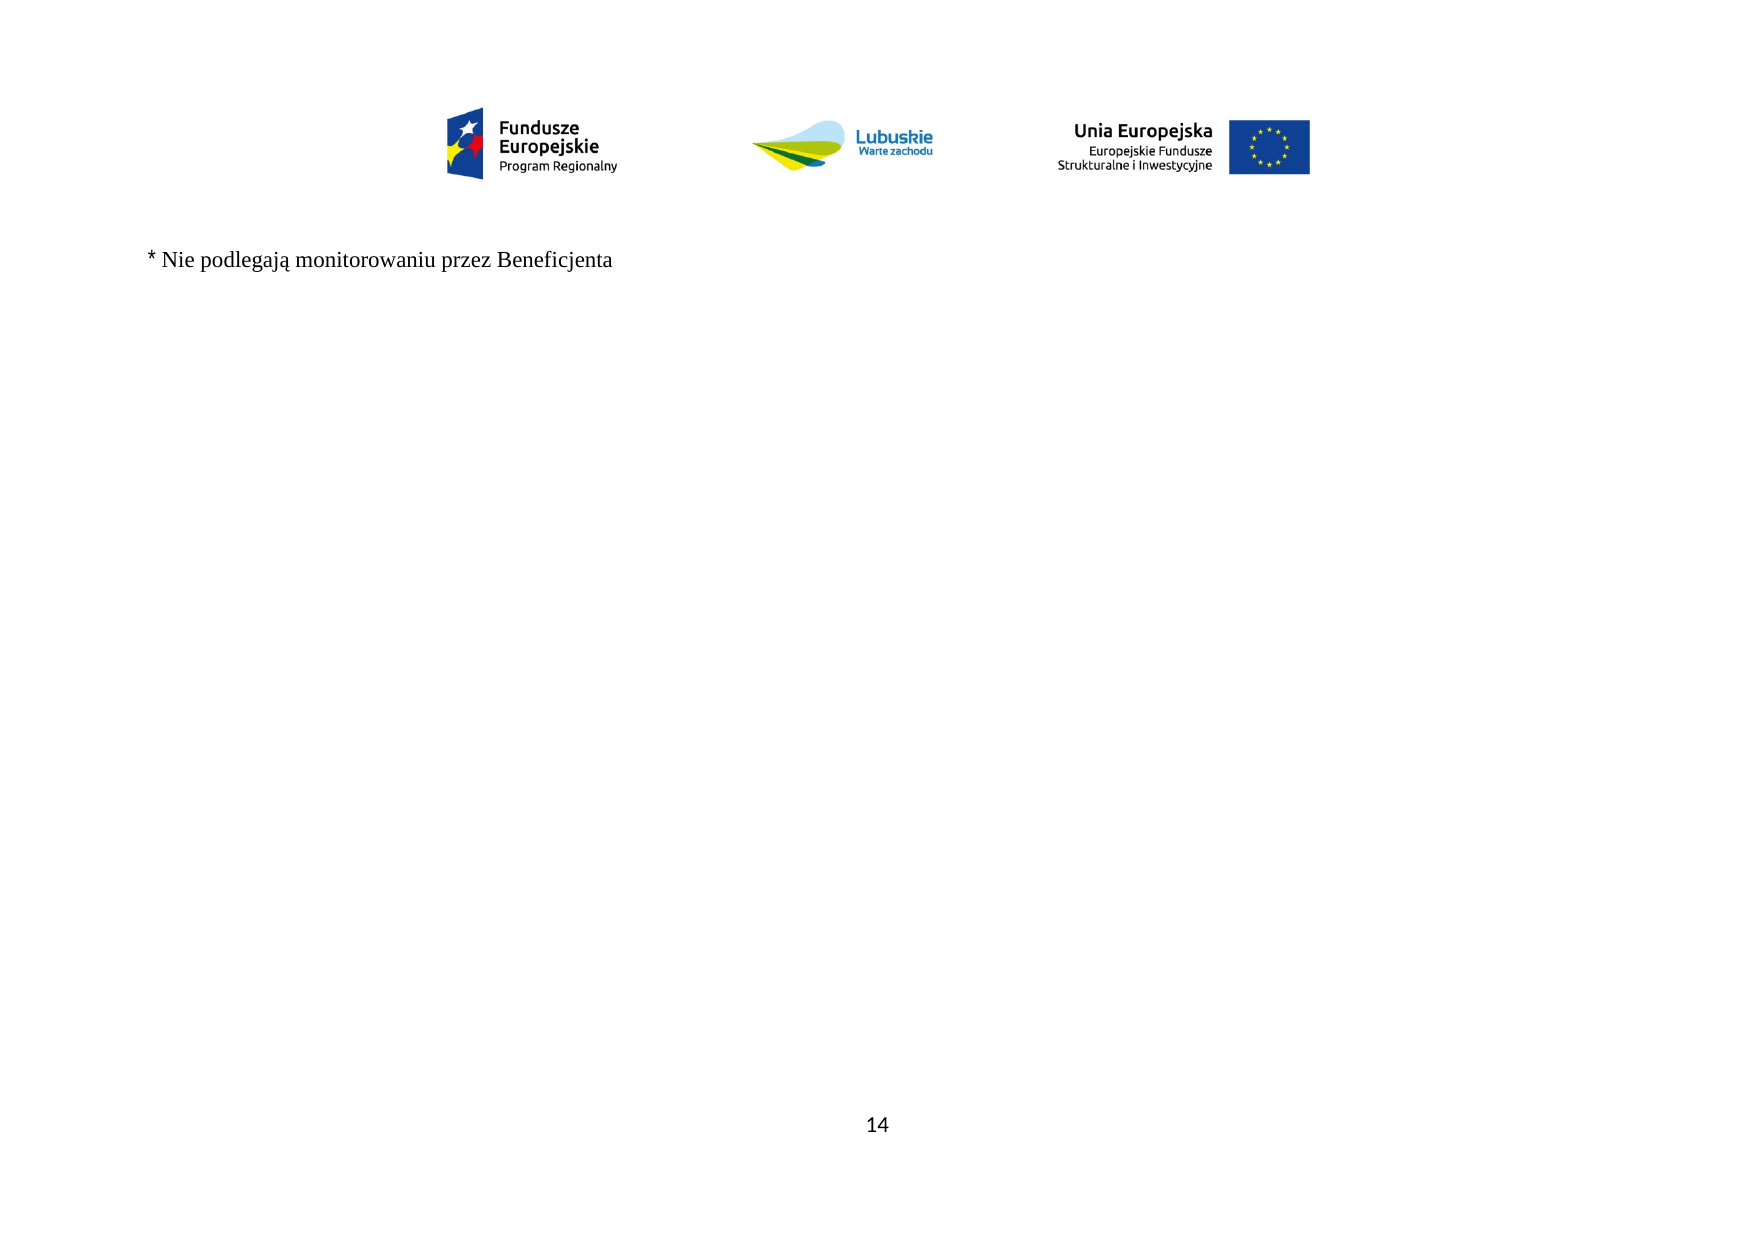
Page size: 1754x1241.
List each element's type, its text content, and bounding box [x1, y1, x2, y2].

text * Nie podlegają monitorowaniu przez Beneficjenta [148, 244, 1606, 273]
picture [404, 73, 1350, 216]
